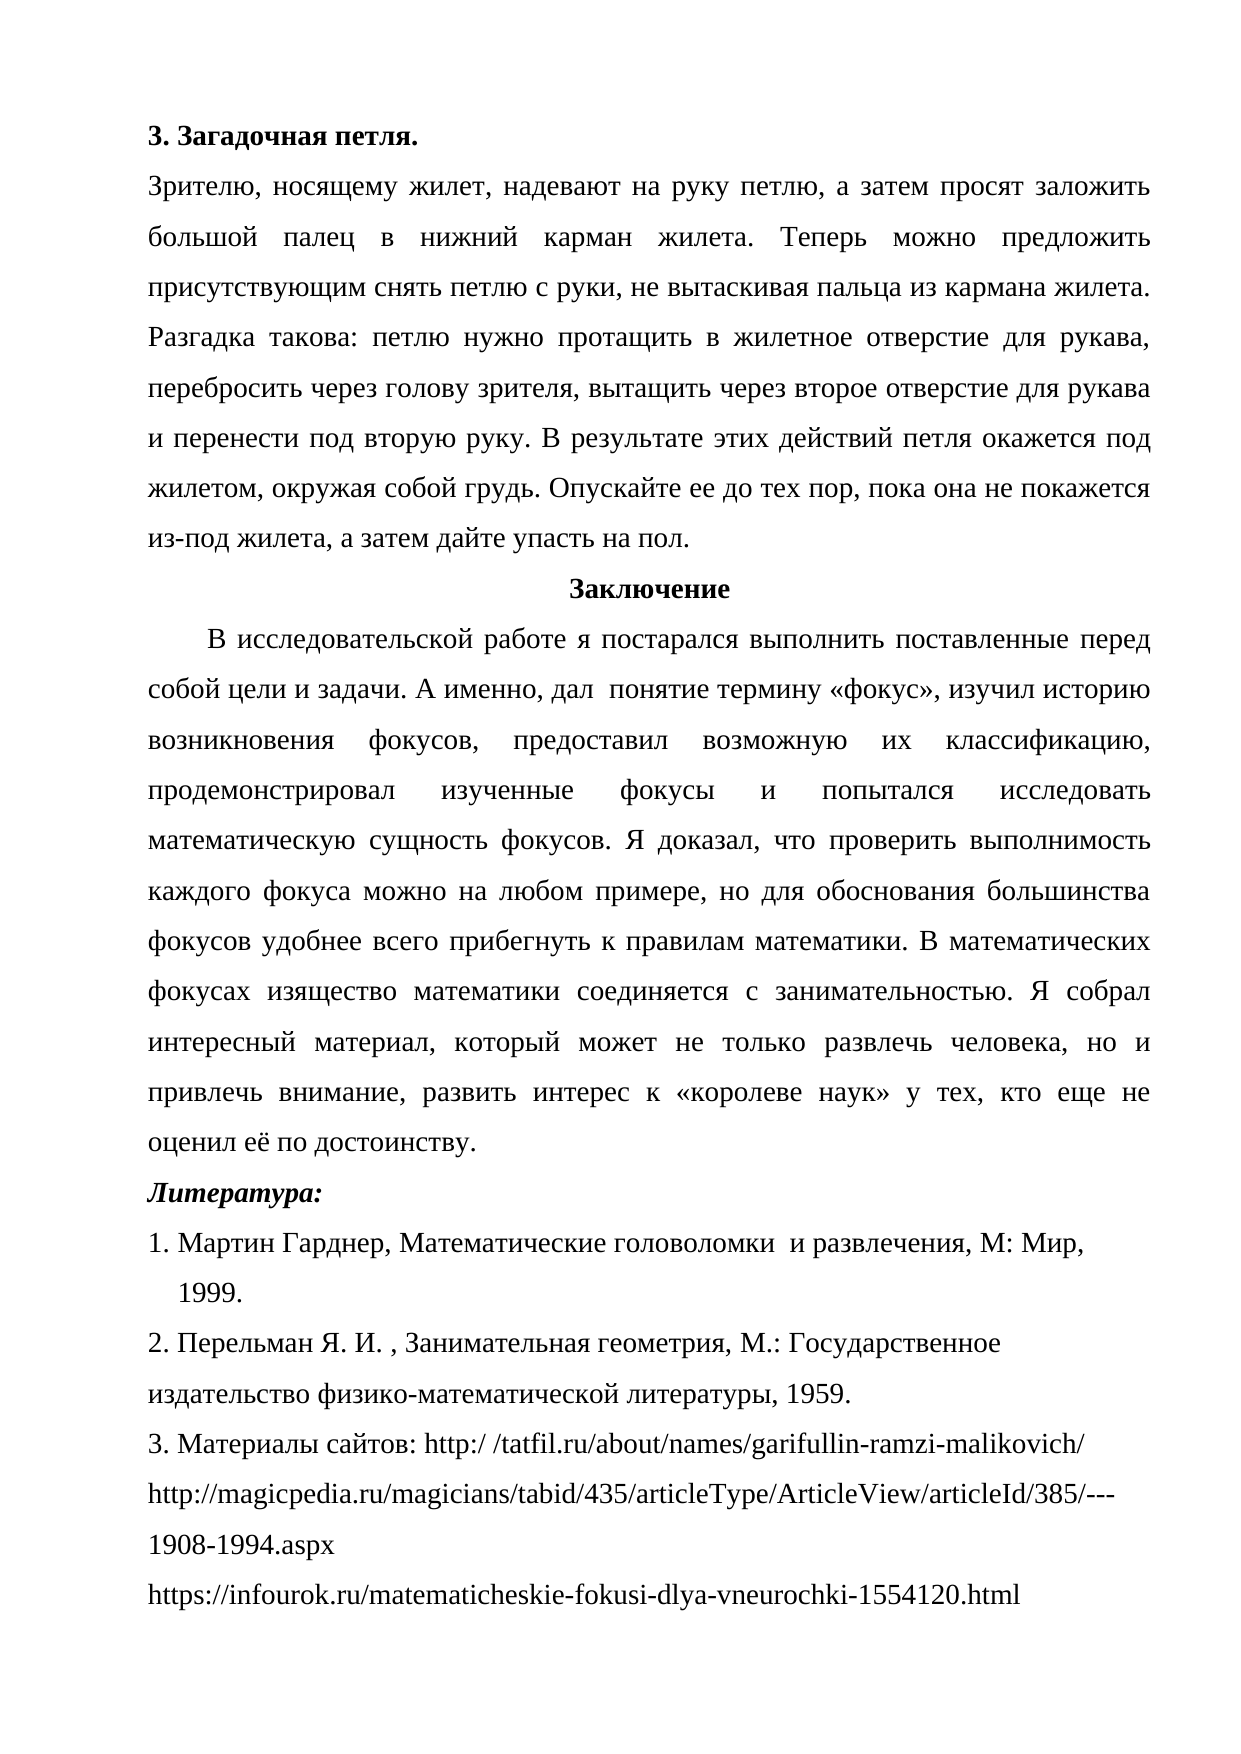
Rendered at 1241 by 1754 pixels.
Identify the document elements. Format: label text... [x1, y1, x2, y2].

text 3. Материалы сайтов: http:/ /tatfil.ru/about/names/garifullin-ramzi-malikovich/ [148, 1426, 1152, 1460]
text Литература: [148, 1175, 1152, 1208]
text Заключение [148, 571, 1152, 604]
text В исследовательской работе я постарался выполнить поставленные перед собой цели и задачи. А именно, дал понятие термину «фокус», изучил историю возникновения фокусов, предоставил возможную их классификацию, продемонстрировал изученные фокусы и попытался исследовать математическую сущность фокусов. Я доказал, что проверить выполнимость каждого фокуса можно на любом примере, но для обоснования большинства фокусов удобнее всего прибегнуть к правилам математики. В математических фокусах изящество математики соединяется с занимательностью. Я собрал интересный материал, который может не только развлечь человека, но и привлечь внимание, развить интерес к «королеве наук» у тех, кто еще не оценил её по достоинству. [148, 621, 1152, 1158]
text 2. Перельман Я. И. , Занимательная геометрия, М.: Государственное издательство физико-математической литературы, 1959. [148, 1326, 1152, 1409]
text http://magicpedia.ru/magicians/tabid/435/articleType/ArticleView/articleId/385/---1908-1994.aspx [148, 1477, 1152, 1560]
text 3. Загадочная петля. [148, 118, 1152, 152]
text Зрителю, носящему жилет, надевают на руку петлю, а затем просят заложить большой палец в нижний карман жилета. Теперь можно предложить присутствующим снять петлю с руки, не вытаскивая пальца из кармана жилета. Разгадка такова: петлю нужно протащить в жилетное отверстие для рукава, перебросить через голову зрителя, вытащить через второе отверстие для рукава и перенести под вторую руку. В результате этих действий петля окажется под жилетом, окружая собой грудь. Опускайте ее до тех пор, пока она не покажется из-под жилета, а затем дайте упасть на пол. [148, 168, 1152, 554]
list Мартин Гарднер, Математические головоломки и развлечения, М: Мир, 1999. [148, 1225, 1152, 1309]
text https://infourok.ru/matematicheskie-fokusi-dlya-vneurochki-1554120.html [148, 1577, 1152, 1611]
